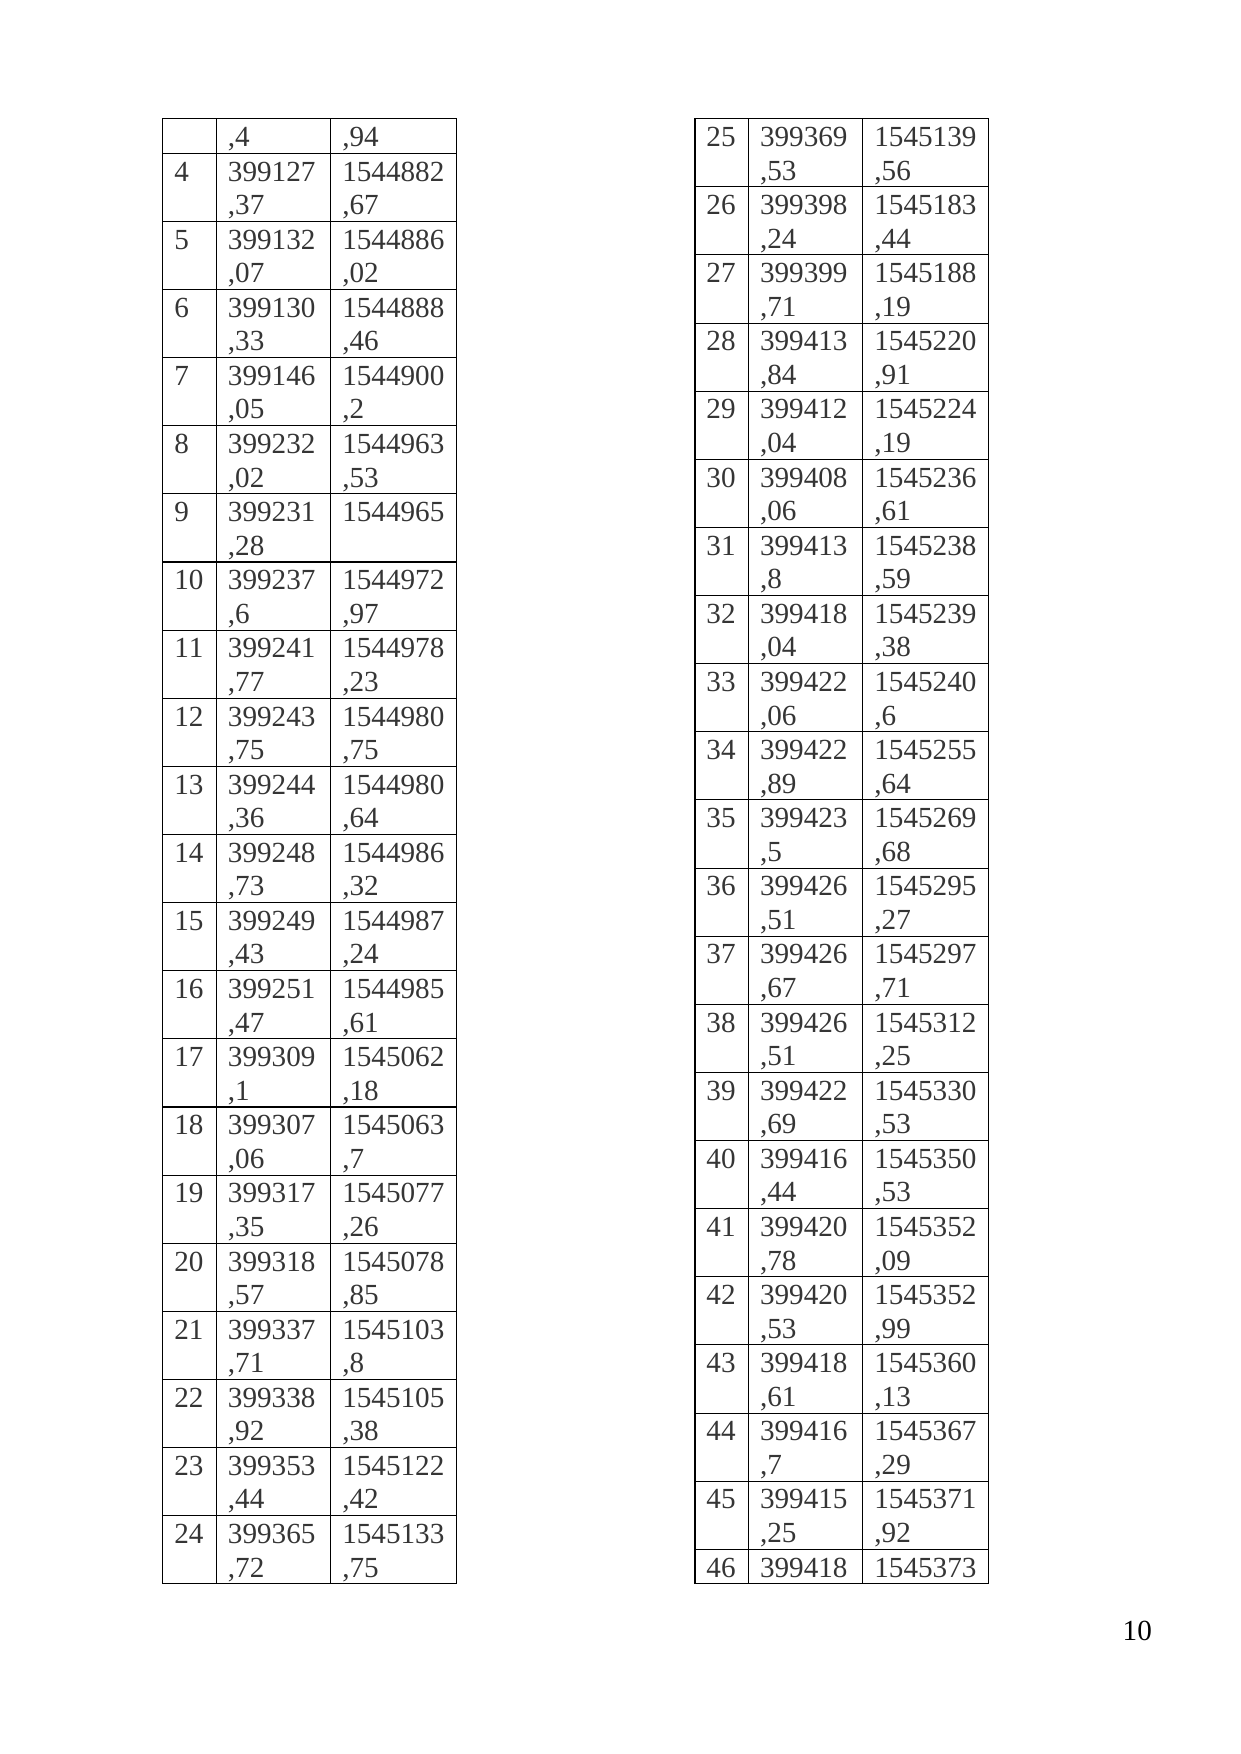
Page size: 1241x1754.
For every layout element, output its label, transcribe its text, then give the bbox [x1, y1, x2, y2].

table_cell 45 [696, 1482, 748, 1549]
table_cell 11 [163, 631, 216, 698]
table_cell 1544978,23 [331, 631, 456, 698]
table_cell 1545063,7 [331, 1108, 456, 1174]
table_cell 31 [696, 528, 748, 595]
table_cell 399338,92 [217, 1380, 330, 1447]
table_cell 399244,36 [217, 767, 330, 834]
table_cell 42 [696, 1277, 748, 1344]
table_cell 399426,51 [749, 1005, 862, 1072]
table_cell 399413,84 [749, 324, 862, 391]
table_cell 399249,43 [217, 903, 330, 970]
table_cell 27 [696, 255, 748, 322]
table_cell 399353,44 [217, 1448, 330, 1515]
table_cell 38 [696, 1005, 748, 1072]
table_cell 1544965 [331, 494, 456, 561]
table_cell 1544886,02 [331, 222, 456, 289]
table_cell 3 [163, 119, 216, 153]
table_cell 36 [696, 869, 748, 936]
table_cell 399146,05 [217, 358, 330, 425]
table_cell 399418,61 [749, 1345, 862, 1412]
table_cell 34 [696, 732, 748, 799]
table_cell 1545255,64 [863, 732, 988, 799]
table_cell 43 [696, 1345, 748, 1412]
table_cell 25 [696, 119, 748, 186]
table_cell 399420,53 [749, 1277, 862, 1344]
table_cell 399416,44 [749, 1141, 862, 1208]
table_cell 1545295,27 [863, 869, 988, 936]
table_cell 1545077,26 [331, 1176, 456, 1243]
table_cell 32 [696, 596, 748, 663]
table_cell 1545239,38 [863, 596, 988, 663]
table_cell 1545360,13 [863, 1345, 988, 1412]
table_cell 399408,06 [749, 460, 862, 527]
table_cell 18 [163, 1108, 216, 1174]
table_cell 21 [163, 1312, 216, 1379]
table_cell 399422,69 [749, 1073, 862, 1140]
table_cell 399237,6 [217, 563, 330, 629]
table_cell 399231,28 [217, 494, 330, 561]
table_cell 41 [696, 1209, 748, 1276]
table_cell 1545297,71 [863, 937, 988, 1004]
table_cell 1545350,53 [863, 1141, 988, 1208]
table_cell 399412,04 [749, 392, 862, 459]
table_cell 24 [163, 1516, 216, 1583]
table_cell 5 [163, 222, 216, 289]
table_cell 399426,51 [749, 869, 862, 936]
table_cell 8 [163, 426, 216, 493]
table_cell 399420,78 [749, 1209, 862, 1276]
table_cell 30 [696, 460, 748, 527]
table_cell 13 [163, 767, 216, 834]
table_cell 1545103,8 [331, 1312, 456, 1379]
table_cell 399426,67 [749, 937, 862, 1004]
table_cell 399232,02 [217, 426, 330, 493]
table_cell 12 [163, 699, 216, 766]
table_cell 399418,8 [749, 1550, 862, 1583]
table_cell 399369,53 [749, 119, 862, 186]
table_cell 399127,37 [217, 154, 330, 221]
table_cell 399317,35 [217, 1176, 330, 1243]
table_cell 399125,4 [217, 119, 330, 153]
table_cell 399399,71 [749, 255, 862, 322]
table_cell 1545139,56 [863, 119, 988, 186]
table_cell 399413,8 [749, 528, 862, 595]
table_cell 399241,77 [217, 631, 330, 698]
table_cell 1545371,92 [863, 1482, 988, 1549]
table_cell 399337,71 [217, 1312, 330, 1379]
table_cell 40 [696, 1141, 748, 1208]
table_cell 1545220,91 [863, 324, 988, 391]
table_cell 399418,04 [749, 596, 862, 663]
table_cell 399132,07 [217, 222, 330, 289]
table_cell 1544882,67 [331, 154, 456, 221]
table_cell 399318,57 [217, 1244, 330, 1311]
table_cell 1545373,25 [863, 1550, 988, 1583]
table_cell 16 [163, 971, 216, 1038]
table_cell 19 [163, 1176, 216, 1243]
table_cell 39 [696, 1073, 748, 1140]
table_cell 1545352,09 [863, 1209, 988, 1276]
table_cell 399243,75 [217, 699, 330, 766]
table_cell 33 [696, 664, 748, 731]
table_cell 29 [696, 392, 748, 459]
table_cell 399307,06 [217, 1108, 330, 1174]
table_cell 399309,1 [217, 1039, 330, 1106]
table_cell 399415,25 [749, 1482, 862, 1549]
table_cell 9 [163, 494, 216, 561]
table_cell 399423,5 [749, 800, 862, 867]
table_cell 399365,72 [217, 1516, 330, 1583]
table_cell 1545105,38 [331, 1380, 456, 1447]
table_cell 1544963,53 [331, 426, 456, 493]
table_cell 22 [163, 1380, 216, 1447]
table_cell 1545240,6 [863, 664, 988, 731]
table_cell 46 [696, 1550, 748, 1583]
table_cell 1545224,19 [863, 392, 988, 459]
table_cell 1545236,61 [863, 460, 988, 527]
table_cell 37 [696, 937, 748, 1004]
table_cell 1544980,64 [331, 767, 456, 834]
table_cell 1544972,97 [331, 563, 456, 629]
table_cell 17 [163, 1039, 216, 1106]
table_cell 1544884,94 [331, 119, 456, 153]
table_cell 1545238,59 [863, 528, 988, 595]
table_cell 28 [696, 324, 748, 391]
table_cell 399416,7 [749, 1414, 862, 1481]
table_cell 1544980,75 [331, 699, 456, 766]
table_cell 1545183,44 [863, 187, 988, 254]
table_cell 1545078,85 [331, 1244, 456, 1311]
table_cell 35 [696, 800, 748, 867]
table_cell 1545312,25 [863, 1005, 988, 1072]
table_cell 23 [163, 1448, 216, 1515]
table_cell 1544985,61 [331, 971, 456, 1038]
table_cell 399422,06 [749, 664, 862, 731]
table_cell 1545062,18 [331, 1039, 456, 1106]
table_cell 1544900,2 [331, 358, 456, 425]
table_cell 1545269,68 [863, 800, 988, 867]
table_cell 4 [163, 154, 216, 221]
table_cell 14 [163, 835, 216, 902]
table_cell 44 [696, 1414, 748, 1481]
table_cell 10 [163, 563, 216, 629]
table_cell 399130,33 [217, 290, 330, 357]
table_cell 1545122,42 [331, 1448, 456, 1515]
table_cell 6 [163, 290, 216, 357]
table_cell 1545367,29 [863, 1414, 988, 1481]
table_cell 399251,47 [217, 971, 330, 1038]
table_cell 15 [163, 903, 216, 970]
table_cell 399422,89 [749, 732, 862, 799]
table_cell 1545188,19 [863, 255, 988, 322]
table_cell 1545330,53 [863, 1073, 988, 1140]
table_cell 399248,73 [217, 835, 330, 902]
table_cell 399398,24 [749, 187, 862, 254]
table_cell 20 [163, 1244, 216, 1311]
table_cell 26 [696, 187, 748, 254]
table_cell 1545352,99 [863, 1277, 988, 1344]
table_cell 1544986,32 [331, 835, 456, 902]
table_cell 7 [163, 358, 216, 425]
table_cell 1544888,46 [331, 290, 456, 357]
table_cell 1545133,75 [331, 1516, 456, 1583]
table_cell 1544987,24 [331, 903, 456, 970]
